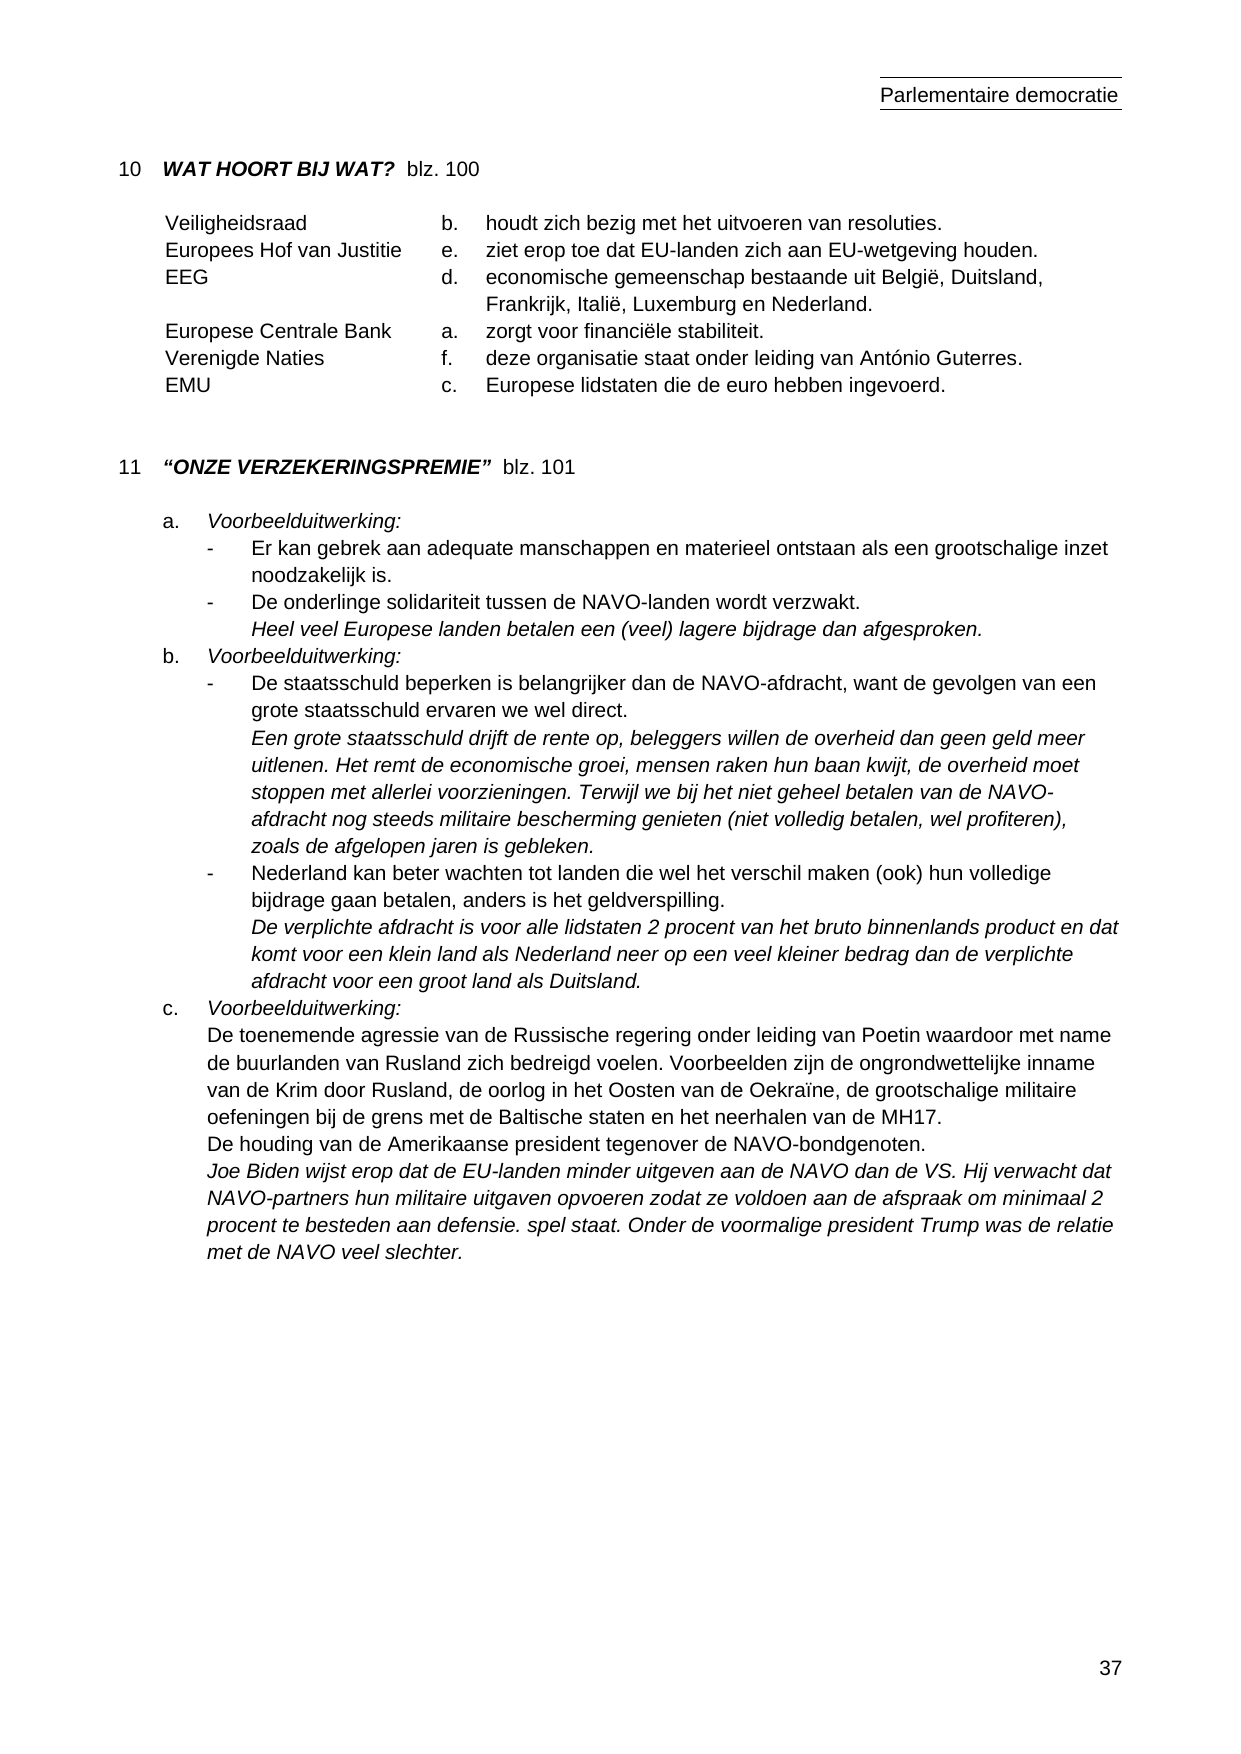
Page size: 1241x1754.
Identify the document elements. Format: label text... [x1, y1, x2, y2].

text De verplichte afdracht is voor alle lidstaten 2 procent van het bruto binnenlands product en dat komt voor een klein land als Nederland neer op een veel kleiner bedrag dan de verplichte afdracht voor een groot land als Duitsland. [251, 912, 1122, 993]
table_cell deze organisatie staat onder leiding van António Guterres. [474, 343, 1122, 370]
text - De onderlinge solidariteit tussen de NAVO-landen wordt verzwakt. [207, 587, 1122, 614]
text Een grote staatsschuld drijft de rente op, beleggers willen de overheid dan geen geld meer uitlenen. Het remt de economische groei, mensen raken hun baan kwijt, de overheid moet stoppen met allerlei voorzieningen. Terwijl we bij het niet geheel betalen van de NAVO-afdracht nog steeds militaire bescherming genieten (niet volledig betalen, wel profiteren), zoals de afgelopen jaren is gebleken. [251, 722, 1122, 858]
table_header b. [430, 208, 474, 235]
text - Nederland kan beter wachten tot landen die wel het verschil maken (ook) hun volledige bijdrage gaan betalen, anders is het geldverspilling. [207, 858, 1122, 912]
text 10 WAT HOORT BIJ WAT? blz. 100 [118, 153, 1122, 181]
text - De staatsschuld beperken is belangrijker dan de NAVO-afdracht, want de gevolgen van een grote staatsschuld ervaren we wel direct. [207, 668, 1122, 722]
text De houding van de Amerikaanse president tegenover de NAVO-bondgenoten. [207, 1128, 1122, 1156]
text a. Voorbeelduitwerking: [162, 506, 1122, 533]
table_cell Europese lidstaten die de euro hebben ingevoerd. [474, 370, 1122, 397]
table_cell Verenigde Naties [154, 343, 430, 370]
text b. Voorbeelduitwerking: [162, 641, 1122, 668]
table_cell zorgt voor financiële stabiliteit. [474, 316, 1122, 343]
table_cell economische gemeenschap bestaande uit België, Duitsland, Frankrijk, Italië, Luxemburg en Nederland. [474, 262, 1122, 316]
table_cell c. [430, 370, 474, 397]
table_cell EMU [154, 370, 430, 397]
text Joe Biden wijst erop dat de EU-landen minder uitgeven aan de NAVO dan de VS. Hij verwacht dat NAVO-partners hun militaire uitgaven opvoeren zodat ze voldoen aan de afspraak om minimaal 2 procent te besteden aan defensie. spel staat. Onder de voormalige president Trump was de relatie met de NAVO veel slechter. [207, 1156, 1122, 1264]
text - Er kan gebrek aan adequate manschappen en materieel ontstaan als een grootschalige inzet noodzakelijk is. [207, 533, 1122, 587]
table_cell d. [430, 262, 474, 316]
table_cell e. [430, 235, 474, 262]
table_cell EEG [154, 262, 430, 316]
table_cell a. [430, 316, 474, 343]
table_header houdt zich bezig met het uitvoeren van resoluties. [474, 208, 1122, 235]
text 11 “ONZE VERZEKERINGSPREMIE” blz. 101 [118, 451, 1122, 478]
table_cell Europese Centrale Bank [154, 316, 430, 343]
table_header Veiligheidsraad [154, 208, 430, 235]
table_cell f. [430, 343, 474, 370]
text c. Voorbeelduitwerking: [162, 993, 1122, 1020]
table_cell Europees Hof van Justitie [154, 235, 430, 262]
text De toenemende agressie van de Russische regering onder leiding van Poetin waardoor met name de buurlanden van Rusland zich bedreigd voelen. Voorbeelden zijn de ongrondwettelijke inname van de Krim door Rusland, de oorlog in het Oosten van de Oekraïne, de grootschalige militaire oefeningen bij de grens met de Baltische staten en het neerhalen van de MH17. [207, 1020, 1122, 1128]
text Heel veel Europese landen betalen een (veel) lagere bijdrage dan afgesproken. [251, 614, 1122, 641]
table_cell ziet erop toe dat EU-landen zich aan EU-wetgeving houden. [474, 235, 1122, 262]
